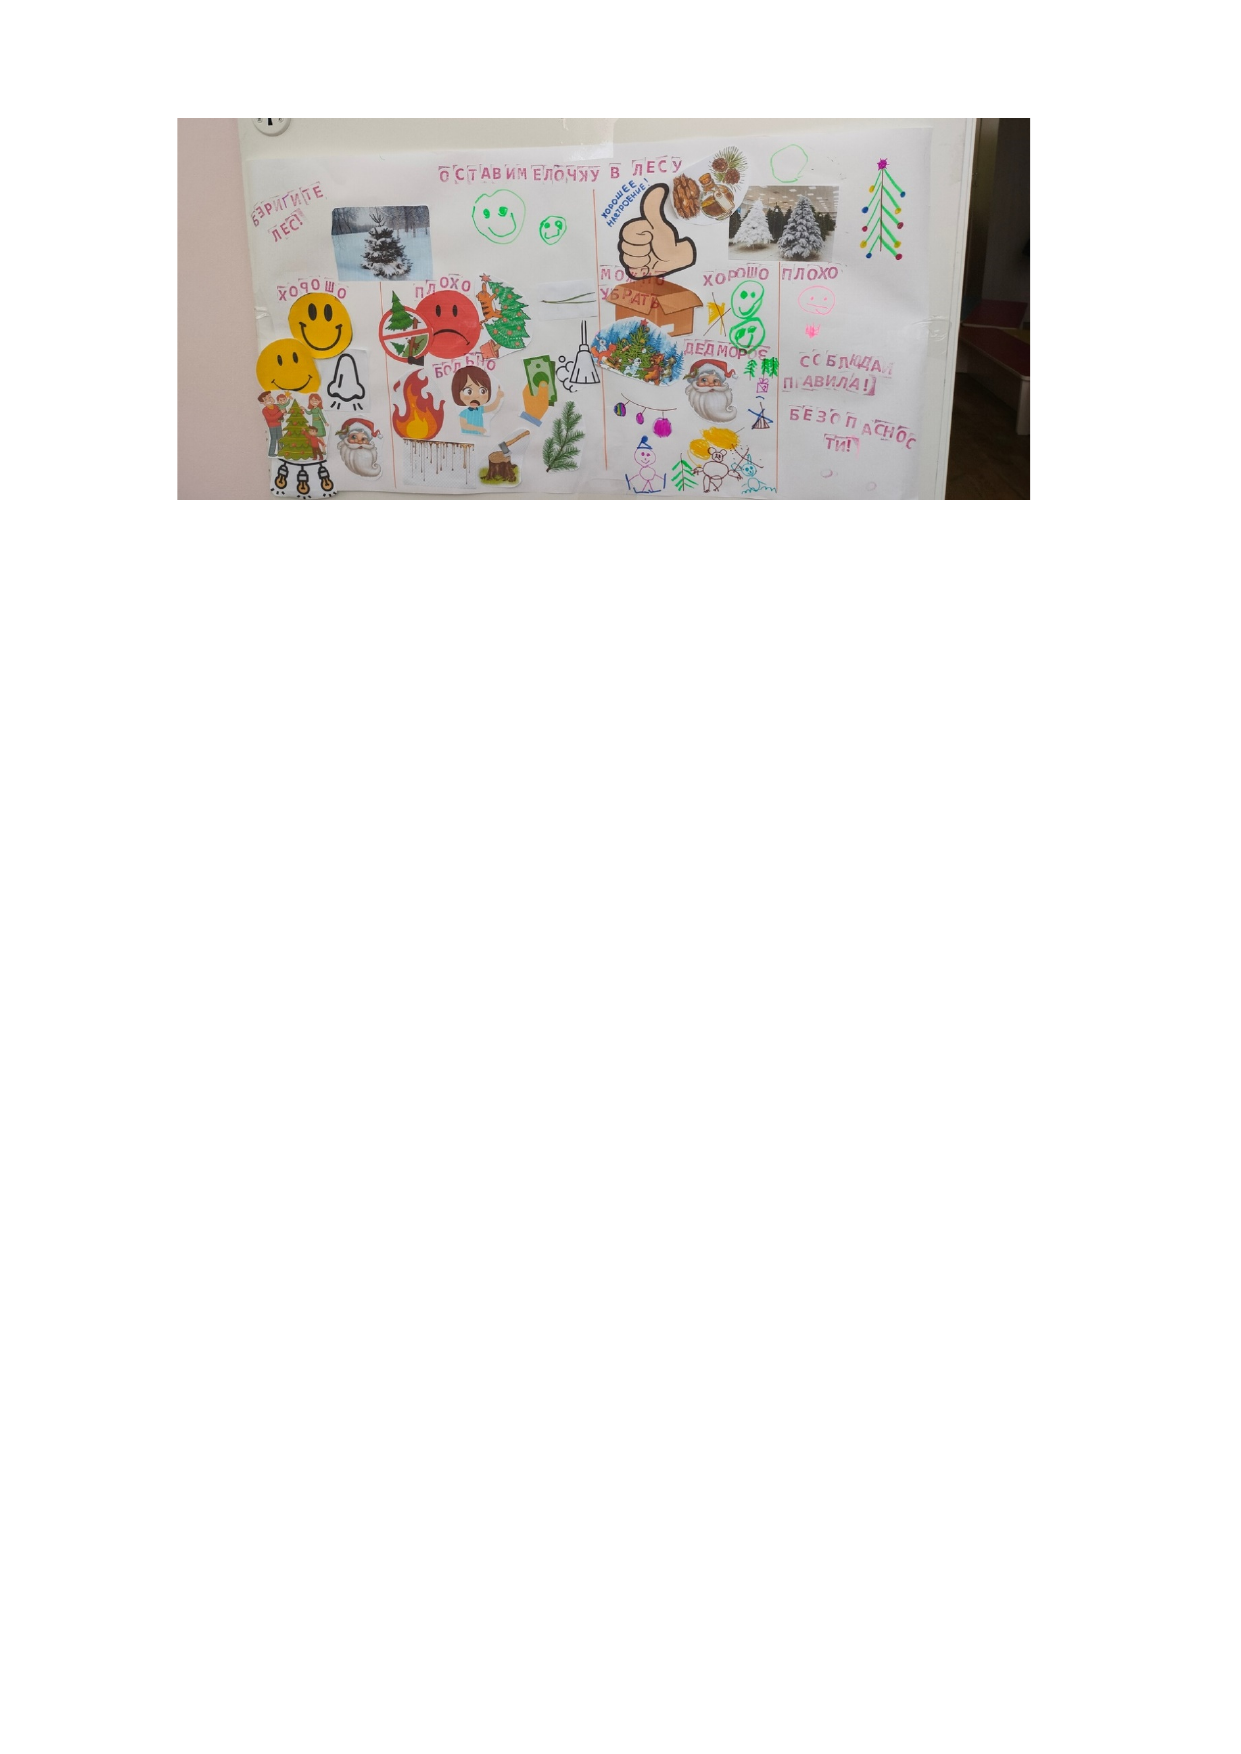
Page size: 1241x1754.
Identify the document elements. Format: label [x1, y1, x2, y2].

picture [177, 118, 1031, 500]
